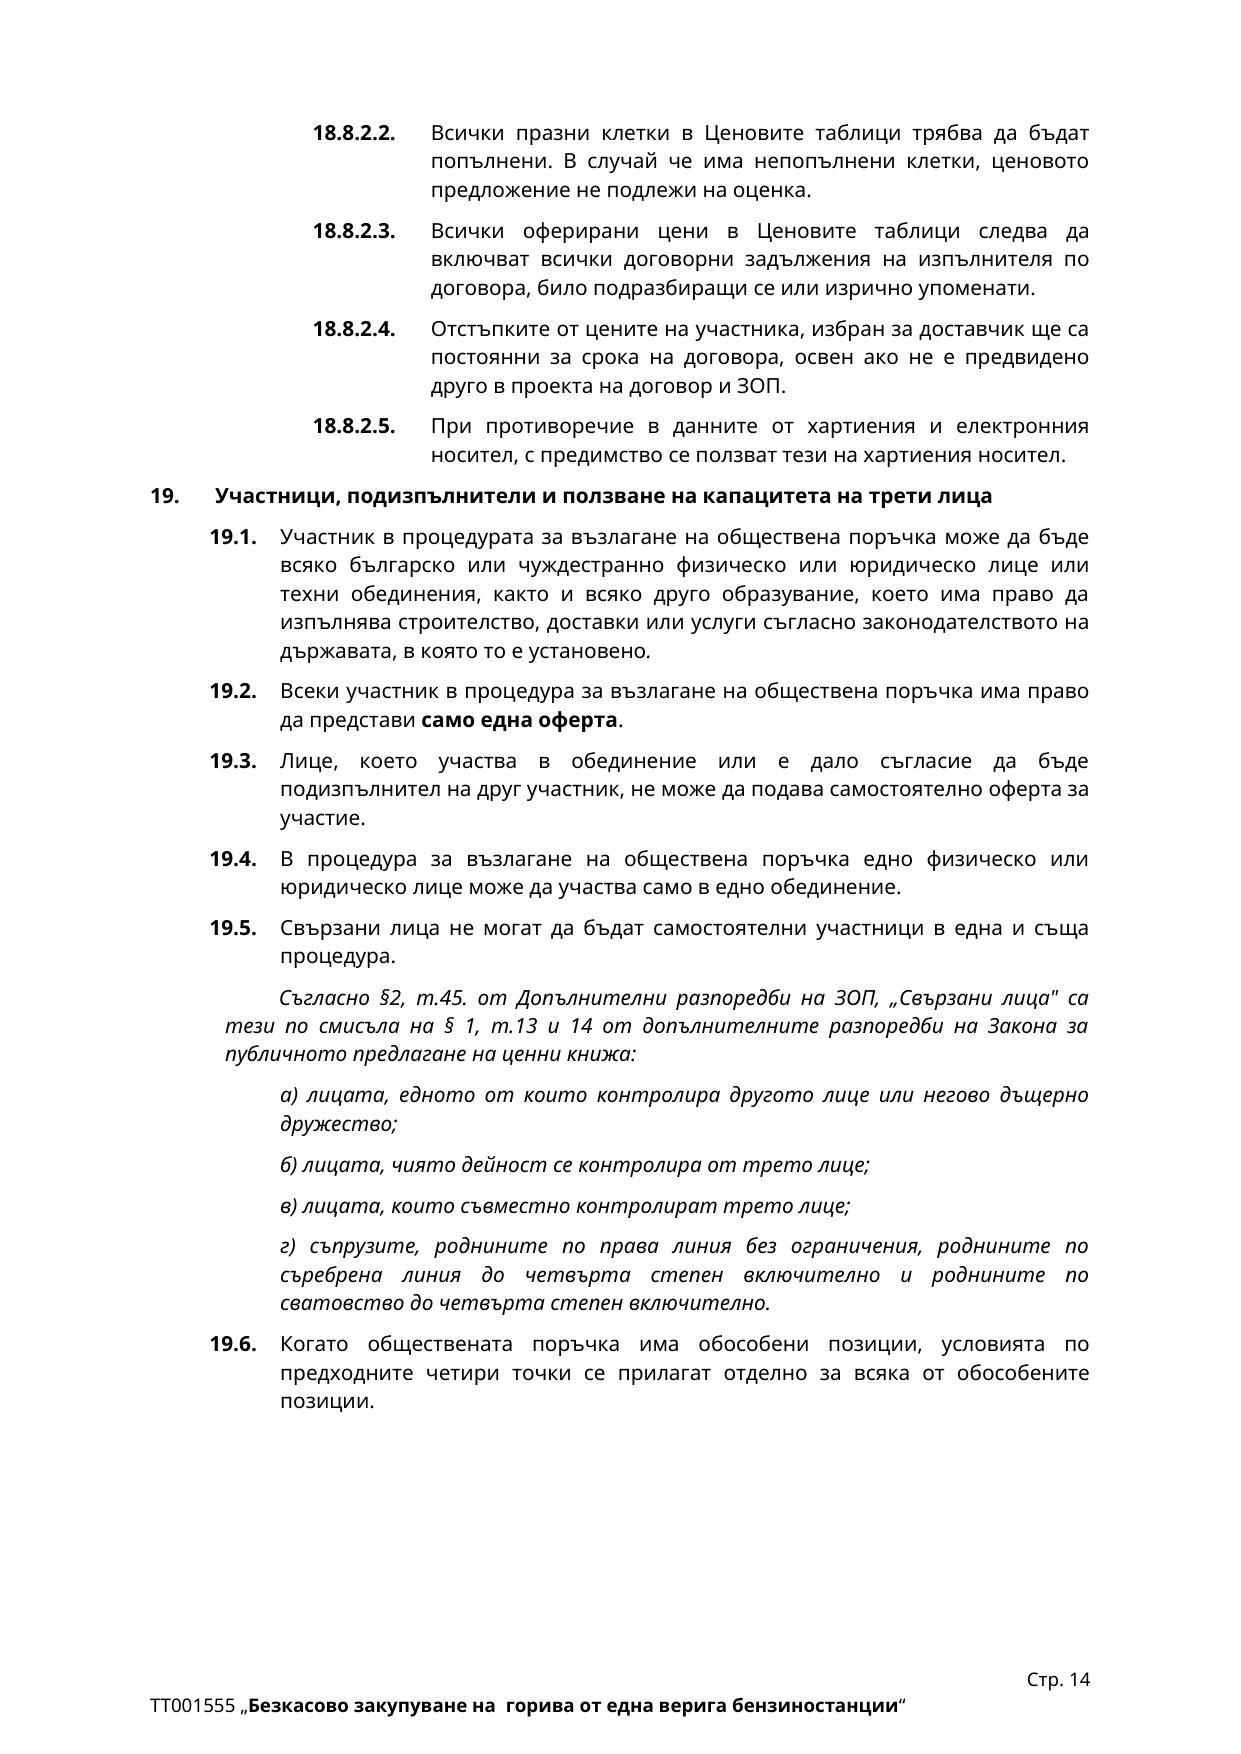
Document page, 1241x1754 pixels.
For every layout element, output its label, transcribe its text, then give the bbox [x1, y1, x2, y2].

list Отстъпките от цените на участника, избран за доставчик ще са постоянни за срока на договора, освен ако не е предвидено друго в проекта на договор и ЗОП. [312, 314, 1090, 399]
list Всички оферирани цени в Ценовите таблици следва да включват всички договорни задължения на изпълнителя по договора, било подразбиращи се или изрично упоменати. [312, 216, 1090, 301]
text Съгласно §2, т.45. от Допълнителни разпоредби на ЗОП, „Свързани лица" са тези по смисъла на § 1, т.13 и 14 от допълнителните разпоредби на Закона за публичното предлагане на ценни книжа: [225, 983, 1090, 1068]
list В процедура за възлагане на обществена поръчка едно физическо или юридическо лице може да участва само в едно обединение. [209, 844, 1090, 901]
list Свързани лица не могат да бъдат самостоятелни участници в една и съща процедура. [209, 913, 1090, 970]
text г) съпрузите, роднините по права линия без ограничения, роднините по съребрена линия до четвърта степен включително и роднините по сватовство до четвърта степен включително. [280, 1232, 1090, 1317]
list Участници, подизпълнители и ползване на капацитета на трети лица [150, 481, 1090, 509]
list Лице, което участва в обединение или е дало съгласие да бъде подизпълнител на друг участник, не може да подава самостоятелно оферта за участие. [209, 746, 1090, 831]
list Всички празни клетки в Ценовите таблици трябва да бъдат попълнени. В случай че има непопълнени клетки, ценовото предложение не подлежи на оценка. [312, 118, 1090, 203]
list Всеки участник в процедура за възлагане на обществена поръчка има право да представи само една оферта. [209, 677, 1090, 733]
text в) лицата, които съвместно контролират трето лице; [280, 1191, 1090, 1219]
text б) лицата, чиято дейност се контролира от трето лице; [280, 1150, 1090, 1178]
text а) лицата, едното от които контролира другото лице или негово дъщерно дружество; [280, 1080, 1090, 1137]
list Когато обществената поръчка има обособени позиции, условията по предходните четири точки се прилагат отделно за всяка от обособените позиции. [209, 1329, 1090, 1415]
list При противоречие в данните от хартиения и електронния носител, с предимство се ползват тези на хартиения носител. [312, 412, 1090, 468]
list Участник в процедурата за възлагане на обществена поръчка може да бъде всяко българско или чуждестранно физическо или юридическо лице или техни обединения, както и всяко друго образувание, което има право да изпълнява строителство, доставки или услуги съгласно законодателството на държавата, в която то е установено. [209, 522, 1090, 664]
